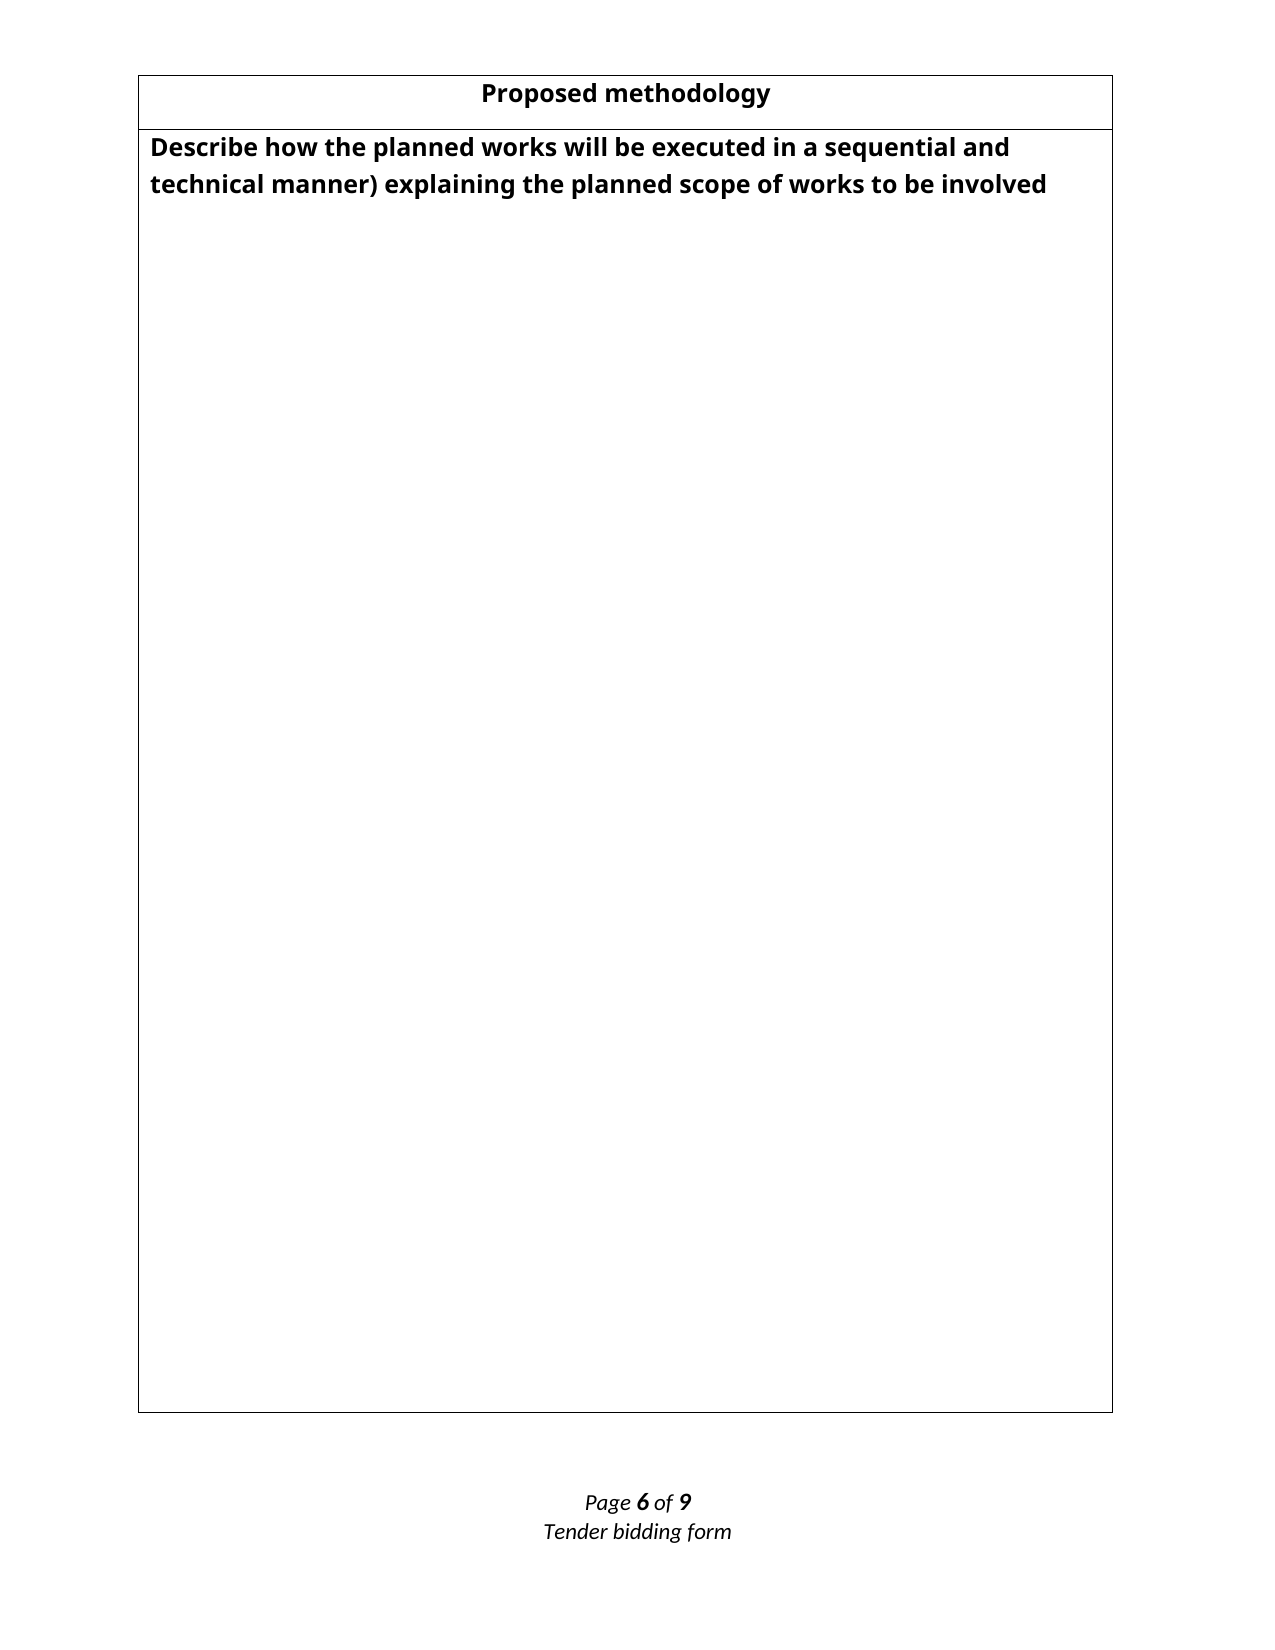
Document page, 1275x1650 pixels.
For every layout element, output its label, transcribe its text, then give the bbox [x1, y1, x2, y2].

table_header Proposed methodology [139, 76, 1112, 129]
table_cell Describe how the planned works will be executed in a sequential and technical manner) explaining the planned scope of works to be involved [139, 130, 1112, 1412]
